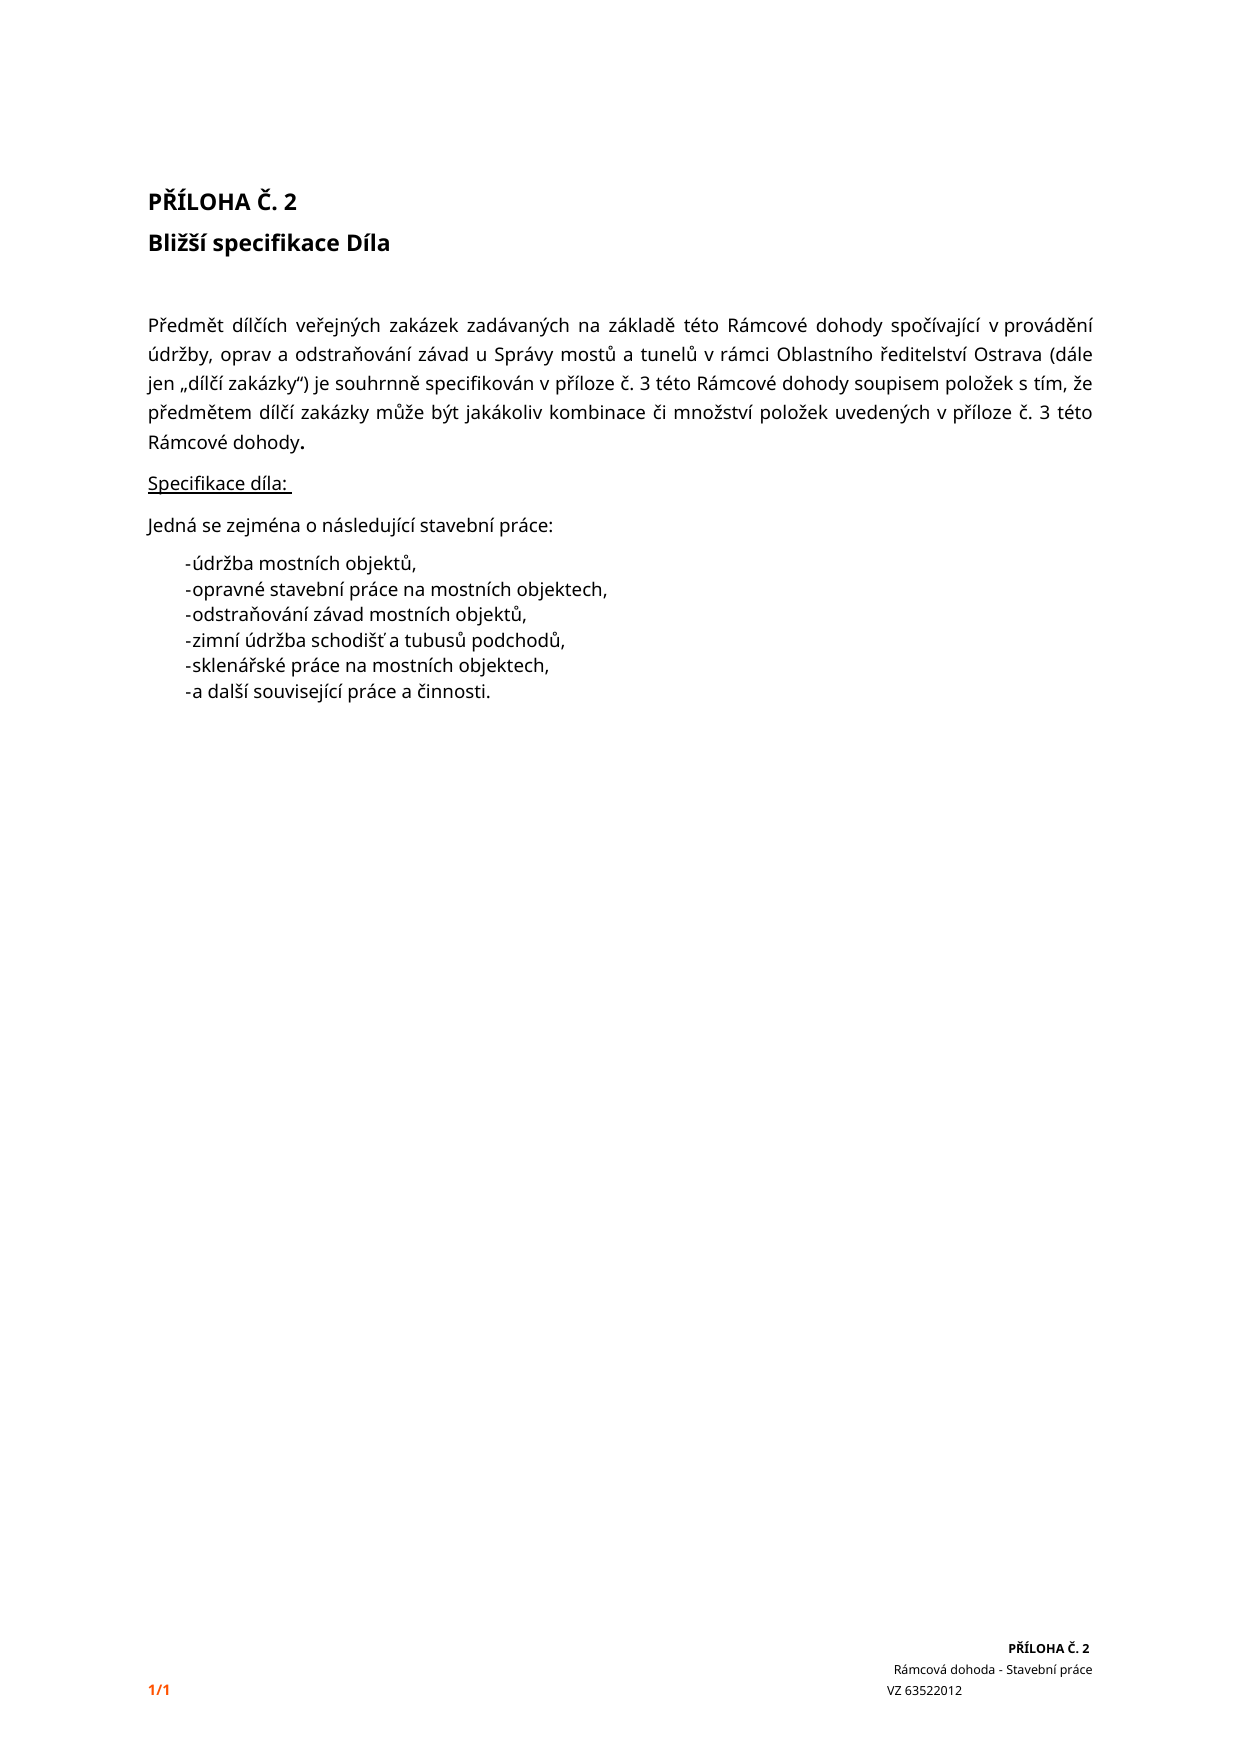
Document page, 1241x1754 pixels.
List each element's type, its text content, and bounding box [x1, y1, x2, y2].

list odstraňování závad mostních objektů, [185, 602, 1093, 627]
text Předmět dílčích veřejných zakázek zadávaných na základě této Rámcové dohody spočívající v provádění údržby, oprav a odstraňování závad u Správy mostů a tunelů v rámci Oblastního ředitelství Ostrava (dále jen „dílčí zakázky“) je souhrnně specifikován v příloze č. 3 této Rámcové dohody soupisem položek s tím, že předmětem dílčí zakázky může být jakákoliv kombinace či množství položek uvedených v příloze č. 3 této Rámcové dohody. [148, 312, 1093, 454]
text Specifikace díla: [148, 471, 1093, 496]
list a další související práce a činnosti. [185, 678, 1093, 704]
list zimní údržba schodišť a tubusů podchodů, [185, 627, 1093, 653]
text Příloha č. 2 [148, 187, 1093, 216]
list údržba mostních objektů, [185, 551, 1093, 576]
text Bližší specifikace Díla [148, 228, 1093, 258]
text Jedná se zejména o následující stavební práce: [148, 512, 1093, 538]
list sklenářské práce na mostních objektech, [185, 653, 1093, 678]
list opravné stavební práce na mostních objektech, [185, 576, 1093, 602]
